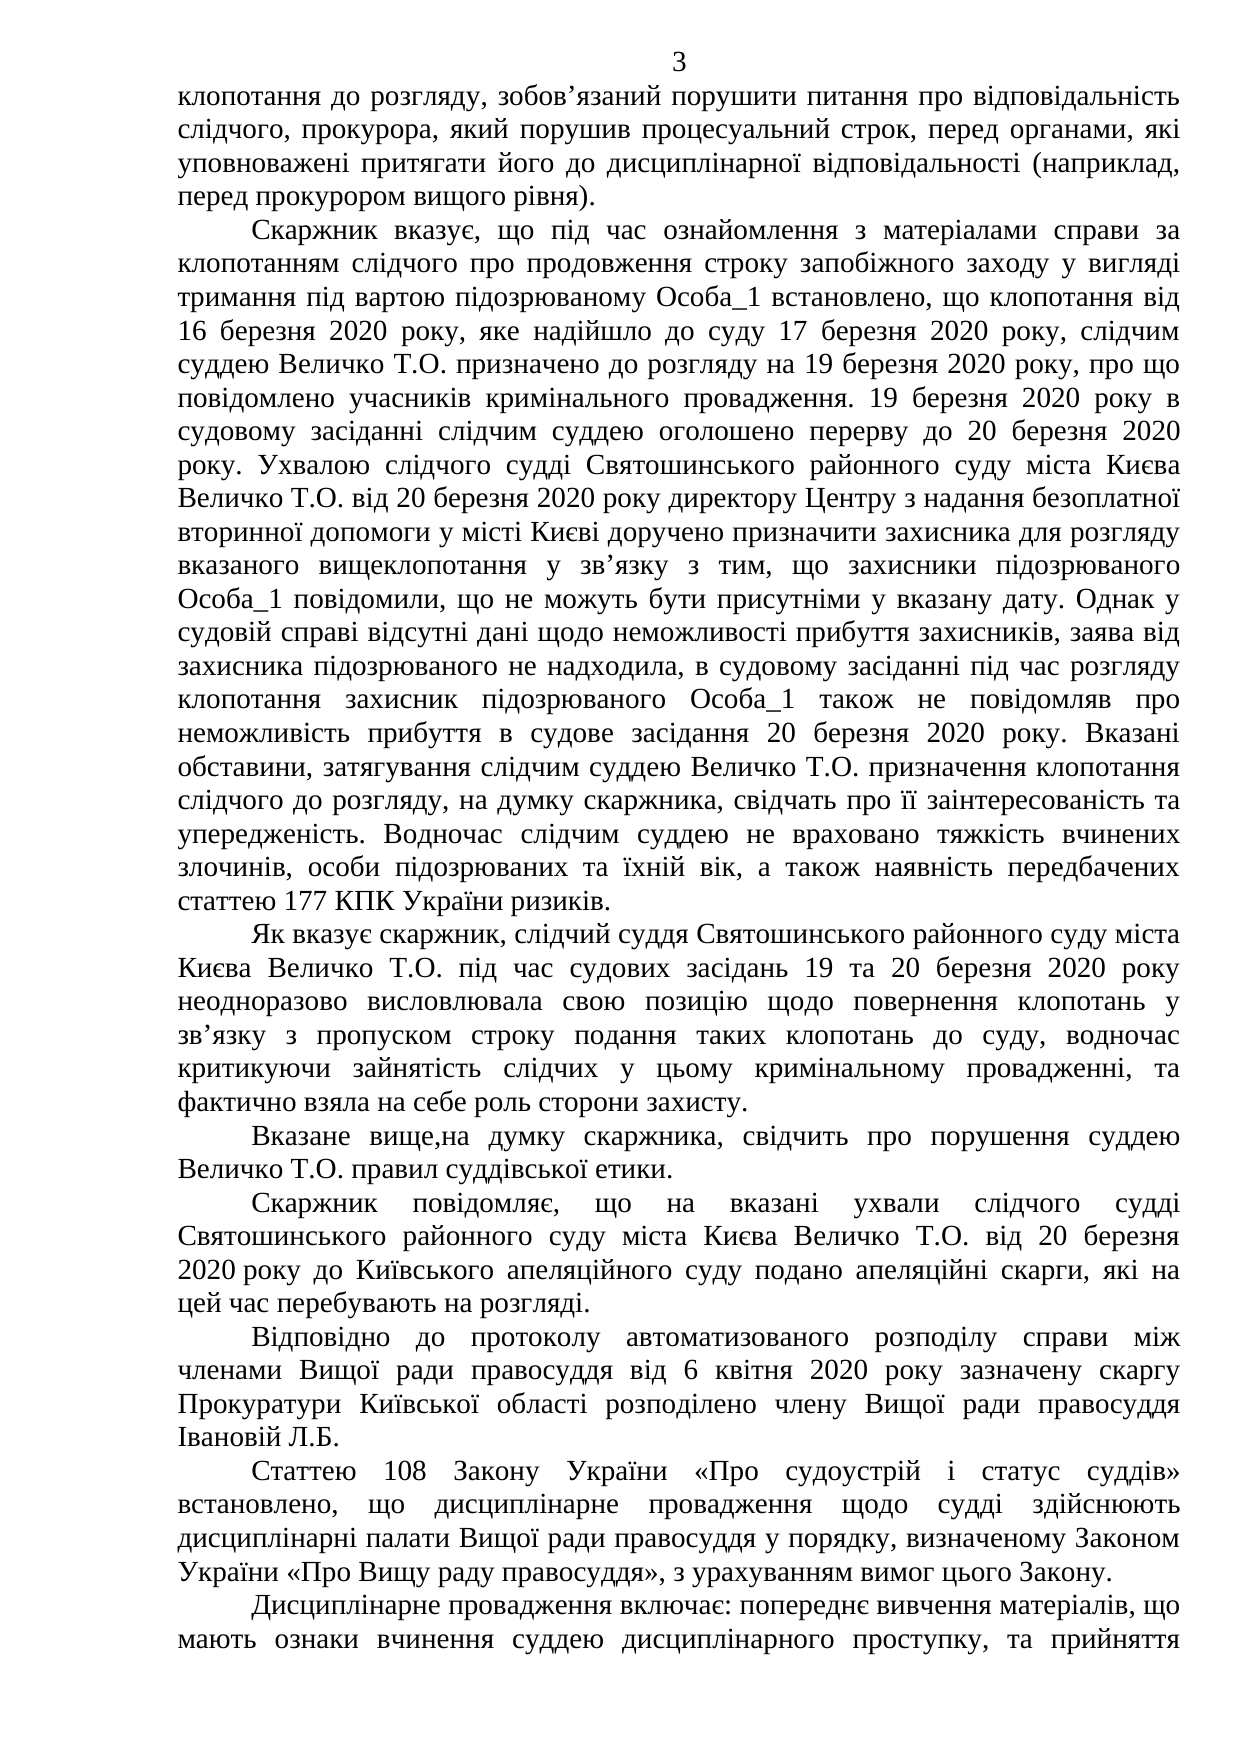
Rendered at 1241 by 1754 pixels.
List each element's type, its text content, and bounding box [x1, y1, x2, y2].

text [177, 78, 1181, 212]
text Вказане вище,на думку скаржника, свідчить про порушення суддею Величко Т.О. правил суддівської етики. [177, 1118, 1181, 1185]
text Скаржник повідомляє, що на вказані ухвали слідчого судді Святошинського районного суду міста Києва Величко Т.О. від 20 березня 2020 року до Київського апеляційного суду подано апеляційні скарги, які на цей час перебувають на розгляді. [177, 1185, 1181, 1319]
text Відповідно до протоколу автоматизованого розподілу справи між членами Вищої ради правосуддя від 6 квітня 2020 року зазначену скаргу Прокуратури Київської області розподілено члену Вищої ради правосуддя Івановій Л.Б. [177, 1319, 1181, 1453]
text Як вказує скаржник, слідчий суддя Святошинського районного суду міста Києва Величко Т.О. під час судових засідань 19 та 20 березня 2020 року неодноразово висловлювала свою позицію щодо повернення клопотань у зв’язку з пропуском строку подання таких клопотань до суду, водночас критикуючи зайнятість слідчих у цьому кримінальному провадженні, та фактично взяла на себе роль сторони захисту. [177, 916, 1181, 1118]
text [177, 1587, 1181, 1654]
text Статтею 108 Закону України «Про судоустрій і статус суддів» встановлено, що дисциплінарне провадження щодо судді здійснюють дисциплінарні палати Вищої ради правосуддя у порядку, визначеному Законом України «Про Вищу раду правосуддя», з урахуванням вимог цього Закону. [177, 1453, 1181, 1587]
text Скаржник вказує, що під час ознайомлення з матеріалами справи за клопотанням слідчого про продовження строку запобіжного заходу у вигляді тримання під вартою підозрюваному Особа_1 встановлено, що клопотання від 16 березня 2020 року, яке надійшло до суду 17 березня 2020 року, слідчим суддею Величко Т.О. призначено до розгляду на 19 березня 2020 року, про що повідомлено учасників кримінального провадження. 19 березня 2020 року в судовому засіданні слідчим суддею оголошено перерву до 20 березня 2020 року. Ухвалою слідчого судді Святошинського районного суду міста Києва Величко Т.О. від 20 березня 2020 року директору Центру з надання безоплатної вторинної допомоги у місті Києві доручено призначити захисника для розгляду вказаного вищеклопотання у зв’язку з тим, що захисники підозрюваного Особа_1 повідомили, що не можуть бути присутніми у вказану дату. Однак у судовій справі відсутні дані щодо неможливості прибуття захисників, заява від захисника підозрюваного не надходила, в судовому засіданні під час розгляду клопотання захисник підозрюваного Особа_1 також не повідомляв про неможливість прибуття в судове засідання 20 березня 2020 року. Вказані обставини, затягування слідчим суддею Величко Т.О. призначення клопотання слідчого до розгляду, на думку скаржника, свідчать про її заінтересованість та упередженість. Водночас слідчим суддею не враховано тяжкість вчинених злочинів, особи підозрюваних та їхній вік, а також наявність передбачених статтею 177 КПК України ризиків. [177, 212, 1181, 916]
